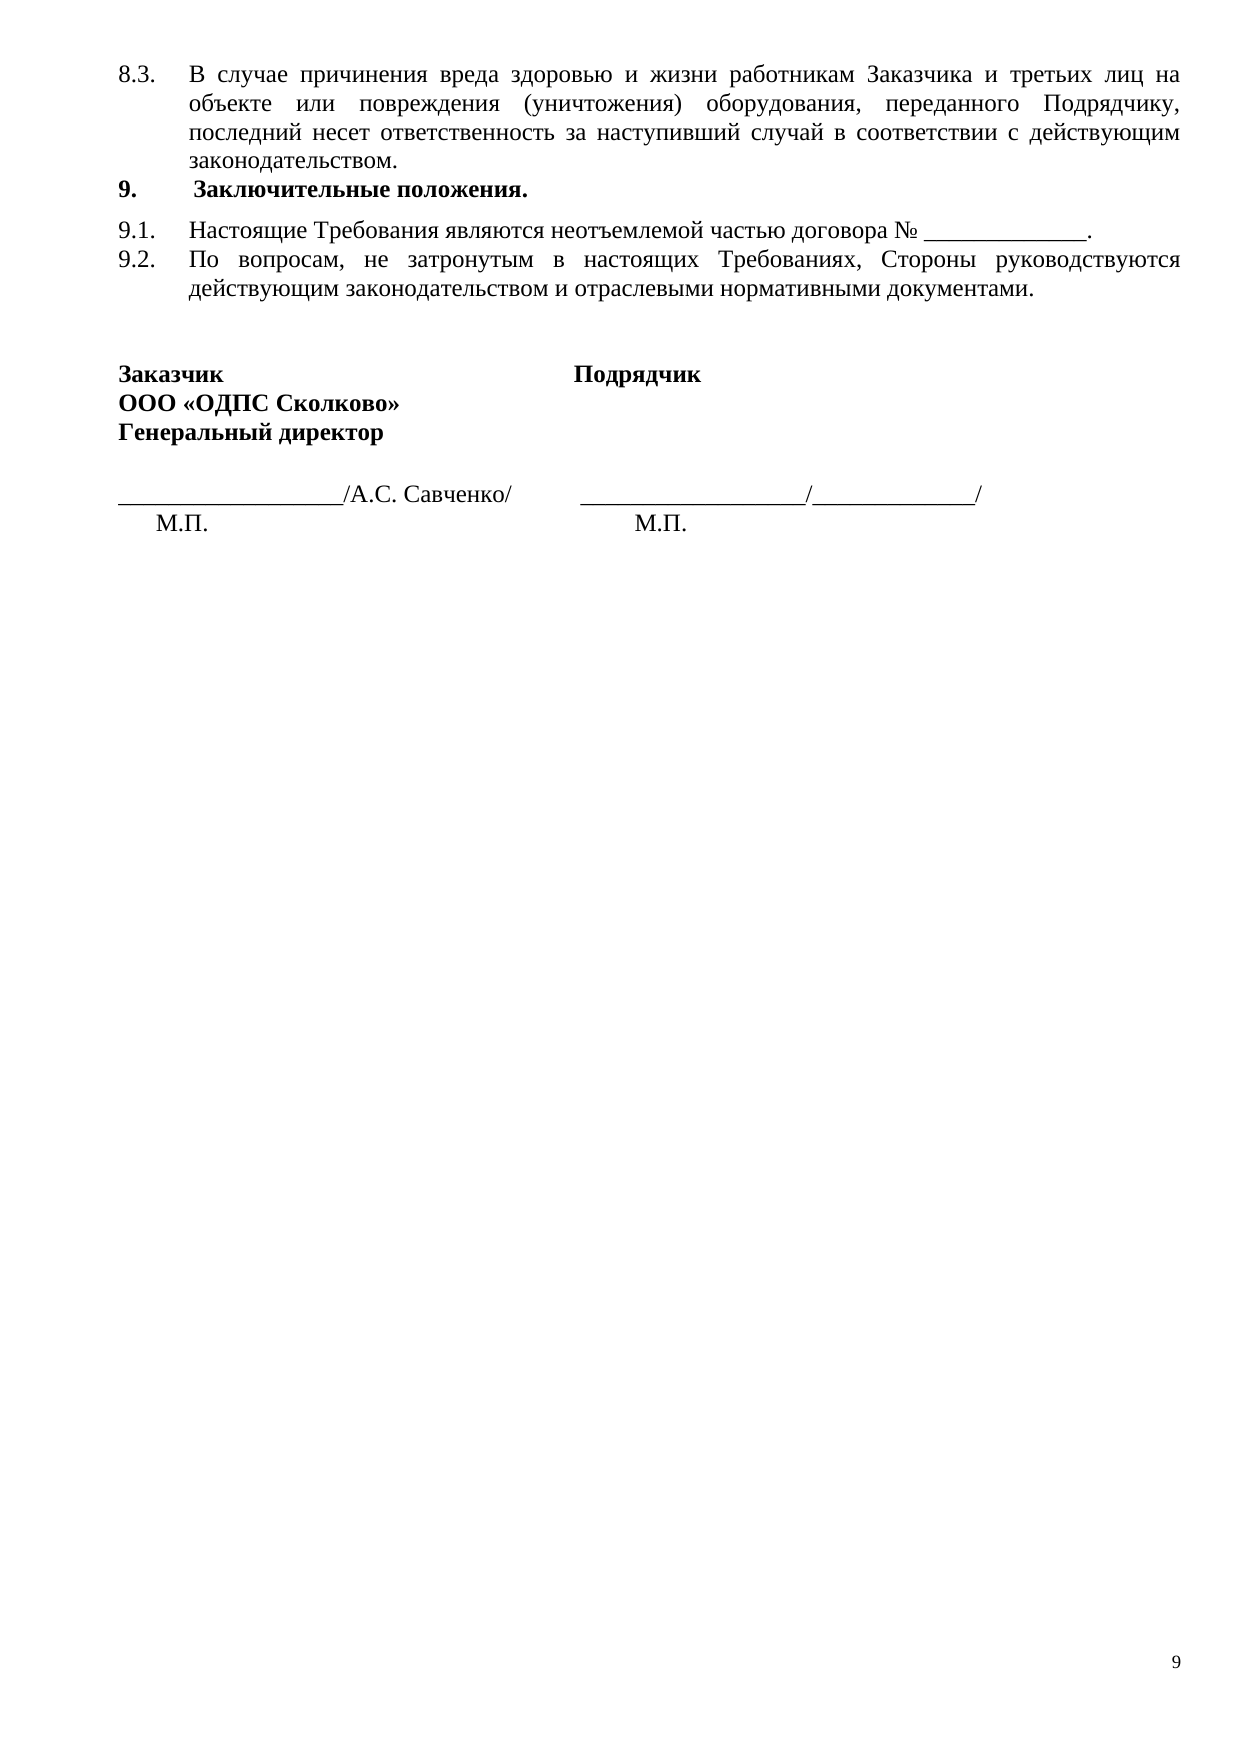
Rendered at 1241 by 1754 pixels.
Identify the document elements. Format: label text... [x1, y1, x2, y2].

text ООО «ОДПС Сколково» [118, 388, 1181, 417]
text Генеральный директор [118, 417, 1181, 445]
list В случае причинения вреда здоровью и жизни работникам Заказчика и третьих лиц на объекте или повреждения (уничтожения) оборудования, переданного Подрядчику, последний несет ответственность за наступивший случай в соответствии с действующим законодательством. [118, 59, 1181, 174]
list Настоящие Требования являются неотъемлемой частью договора № _____________. [118, 215, 1181, 244]
list Заключительные положения. [118, 174, 1181, 203]
text М.П. М.П. [156, 508, 1181, 536]
text Заказчик Подрядчик [118, 359, 1181, 388]
text __________________/А.С. Савченко/ __________________/_____________/ [118, 479, 1181, 508]
list По вопросам, не затронутым в настоящих Требованиях, Стороны руководствуются действующим законодательством и отраслевыми нормативными документами. [118, 244, 1181, 302]
